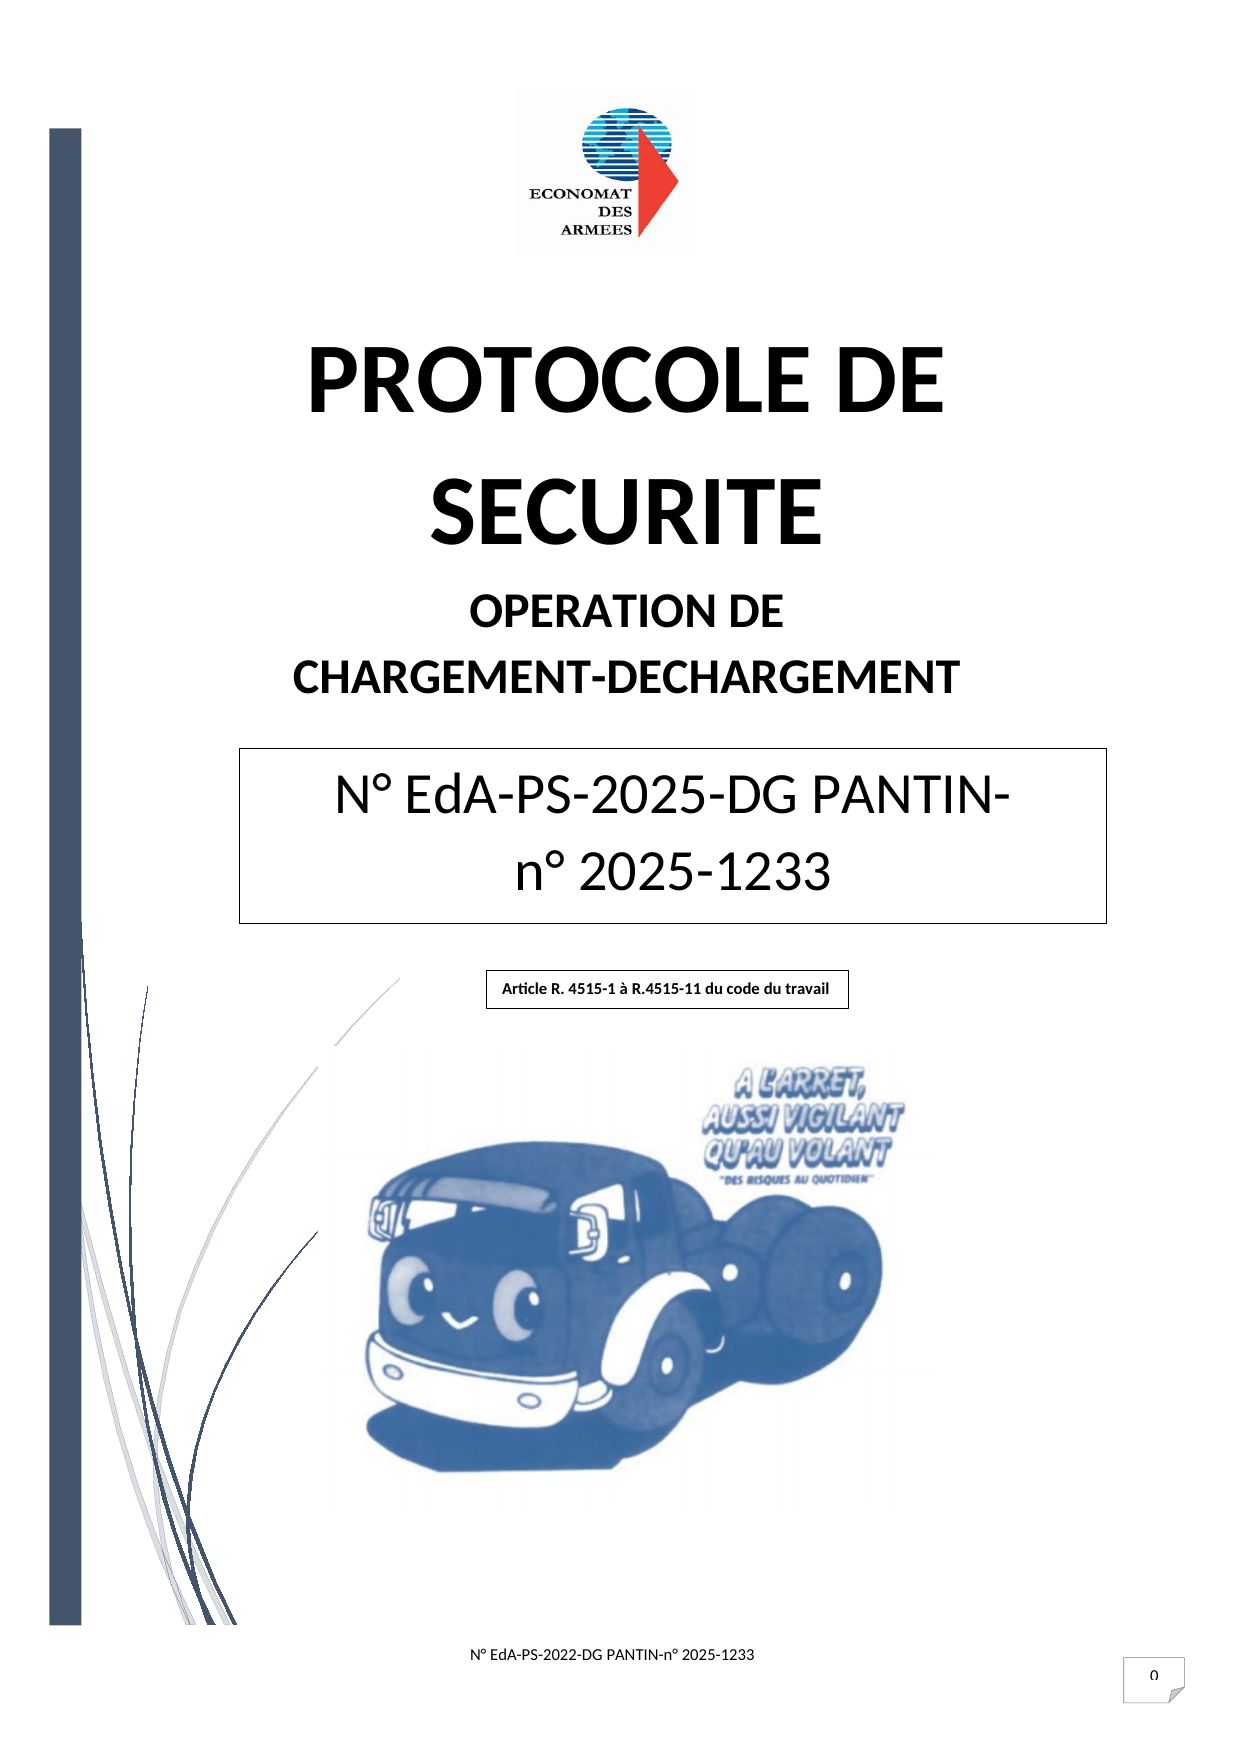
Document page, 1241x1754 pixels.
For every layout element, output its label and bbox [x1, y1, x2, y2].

picture [317, 1046, 936, 1509]
picture [514, 88, 697, 255]
